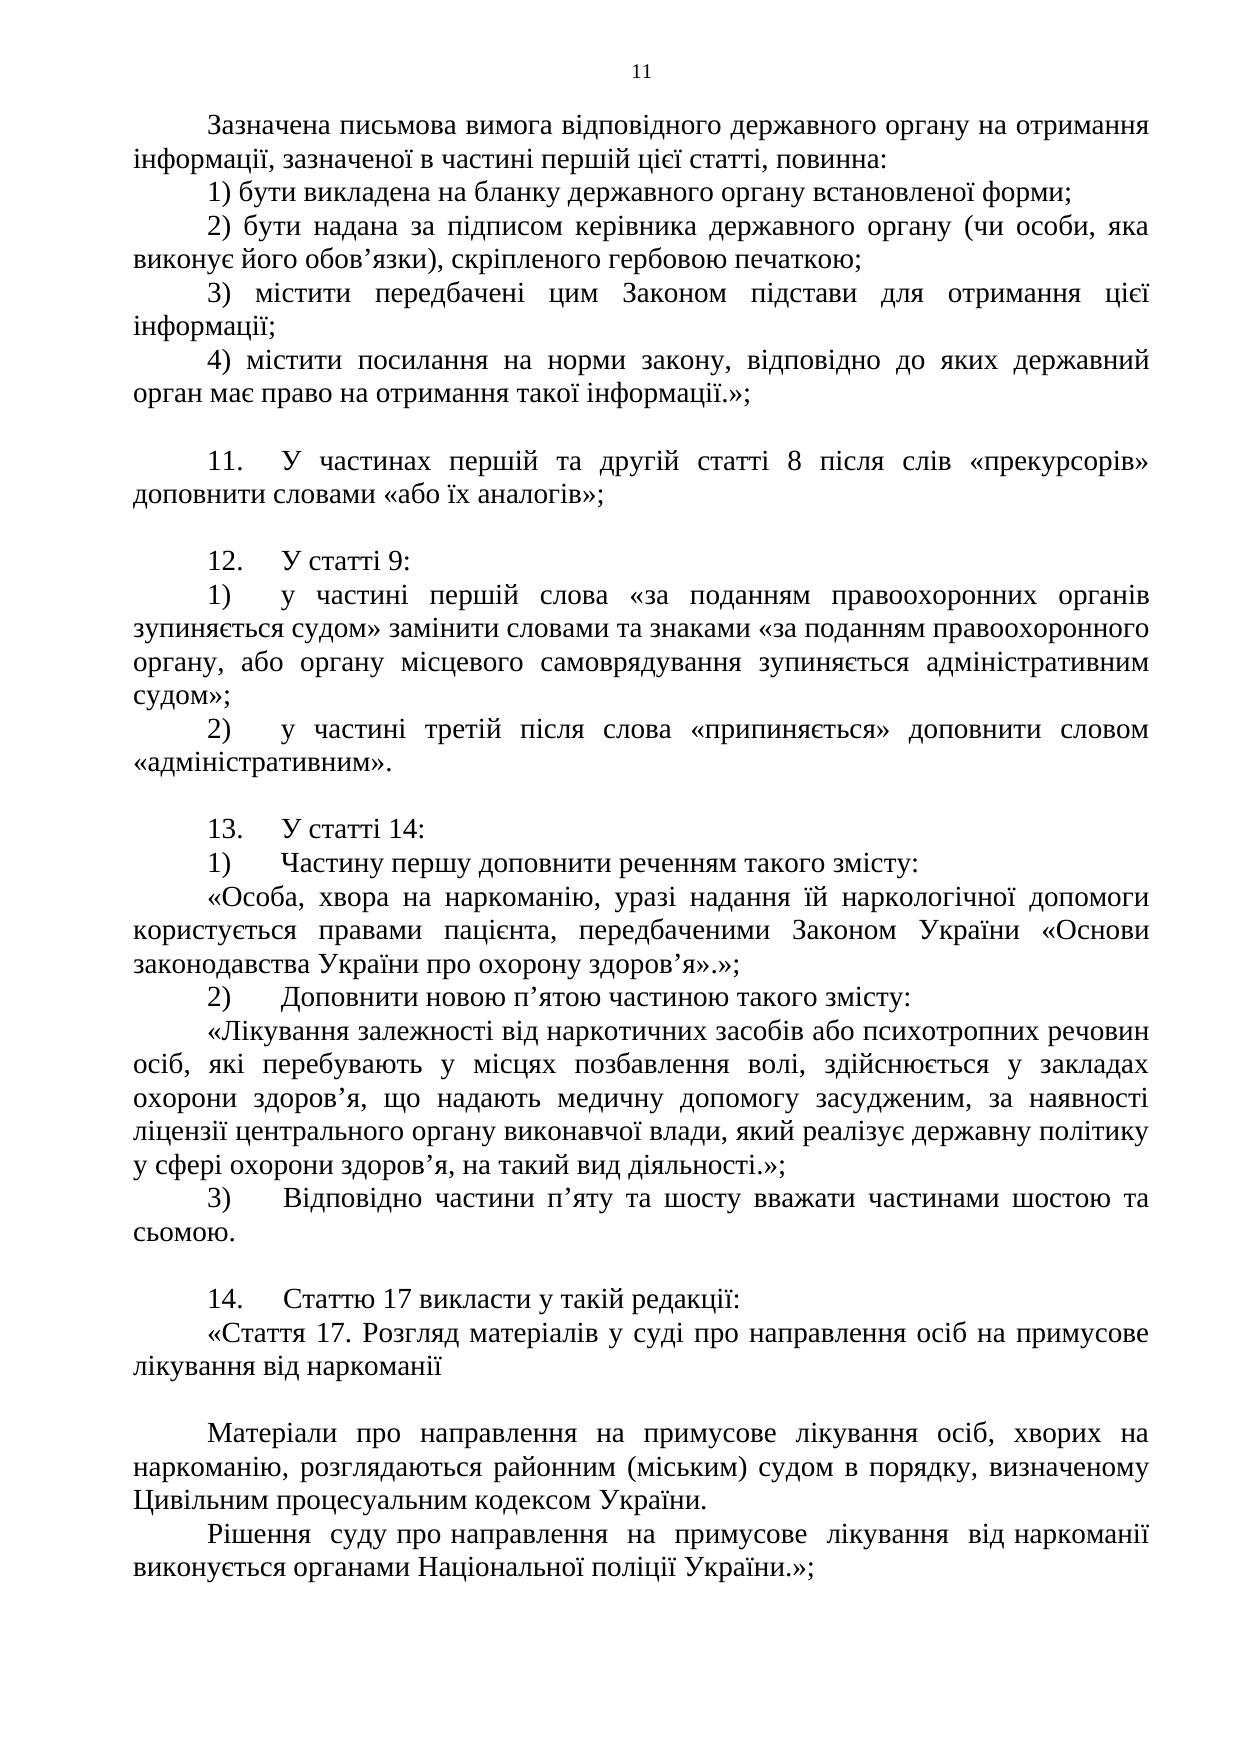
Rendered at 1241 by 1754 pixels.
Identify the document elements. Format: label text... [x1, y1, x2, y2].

list Частину першу доповнити реченням такого змісту: [133, 845, 1150, 879]
list Статтю 17 викласти у такій редакції: [133, 1281, 1150, 1315]
list Відповідно частини п’яту та шосту вважати частинами шостою та сьомою. [133, 1181, 1150, 1248]
text Матеріали про направлення на примусове лікування осіб, хворих на наркоманію, розглядаються районним (міським) судом в порядку, визначеному Цивільним процесуальним кодексом України. [133, 1415, 1150, 1516]
text «Лікування залежності від наркотичних засобів або психотропних речовин осіб, які перебувають у місцях позбавлення волі, здійснюється у закладах охорони здоров’я, що надають медичну допомогу засудженим, за наявності ліцензії центрального органу виконавчої влади, який реалізує державну політику у сфері охорони здоров’я, на такий вид діяльності.»; [133, 1013, 1150, 1181]
text «Особа, хвора на наркоманію, уразі надання їй наркологічної допомоги користується правами пацієнта, передбаченими Законом України «Основи законодавства України про охорону здоров’я».»; [133, 879, 1150, 979]
text Зазначена письмова вимога відповідного державного органу на отримання інформації, зазначеної в частині першій цієї статті, повинна: [133, 107, 1150, 174]
text 4) містити посилання на норми закону, відповідно до яких державний орган має право на отримання такої інформації.»; [133, 342, 1150, 409]
text 3) містити передбачені цим Законом підстави для отримання цієї інформації; [133, 275, 1150, 342]
text Рішення суду про направлення на примусове лікування від наркоманії виконується органами Національної поліції України.»; [133, 1516, 1150, 1583]
list У статті 14: [133, 812, 1150, 845]
text «Стаття 17. Розгляд матеріалів у суді про направлення осіб на примусове лікування від наркоманії [133, 1315, 1150, 1382]
list Доповнити новою п’ятою частиною такого змісту: [133, 979, 1150, 1013]
list у частині третій після слова «припиняється» доповнити словом «адміністративним». [133, 711, 1150, 778]
list У статті 9: [133, 543, 1150, 577]
text 2) бути надана за підписом керівника державного органу (чи особи, яка виконує його обов’язки), скріпленого гербовою печаткою; [133, 208, 1150, 275]
text 1) бути викладена на бланку державного органу встановленої форми; [133, 174, 1150, 208]
list У частинах першій та другій статті 8 після слів «прекурсорів» доповнити словами «або їх аналогів»; [133, 443, 1150, 510]
list у частині першій слова «за поданням правоохоронних органів зупиняється судом» замінити словами та знаками «за поданням правоохоронного органу, або органу місцевого самоврядування зупиняється адміністративним судом»; [133, 577, 1150, 711]
